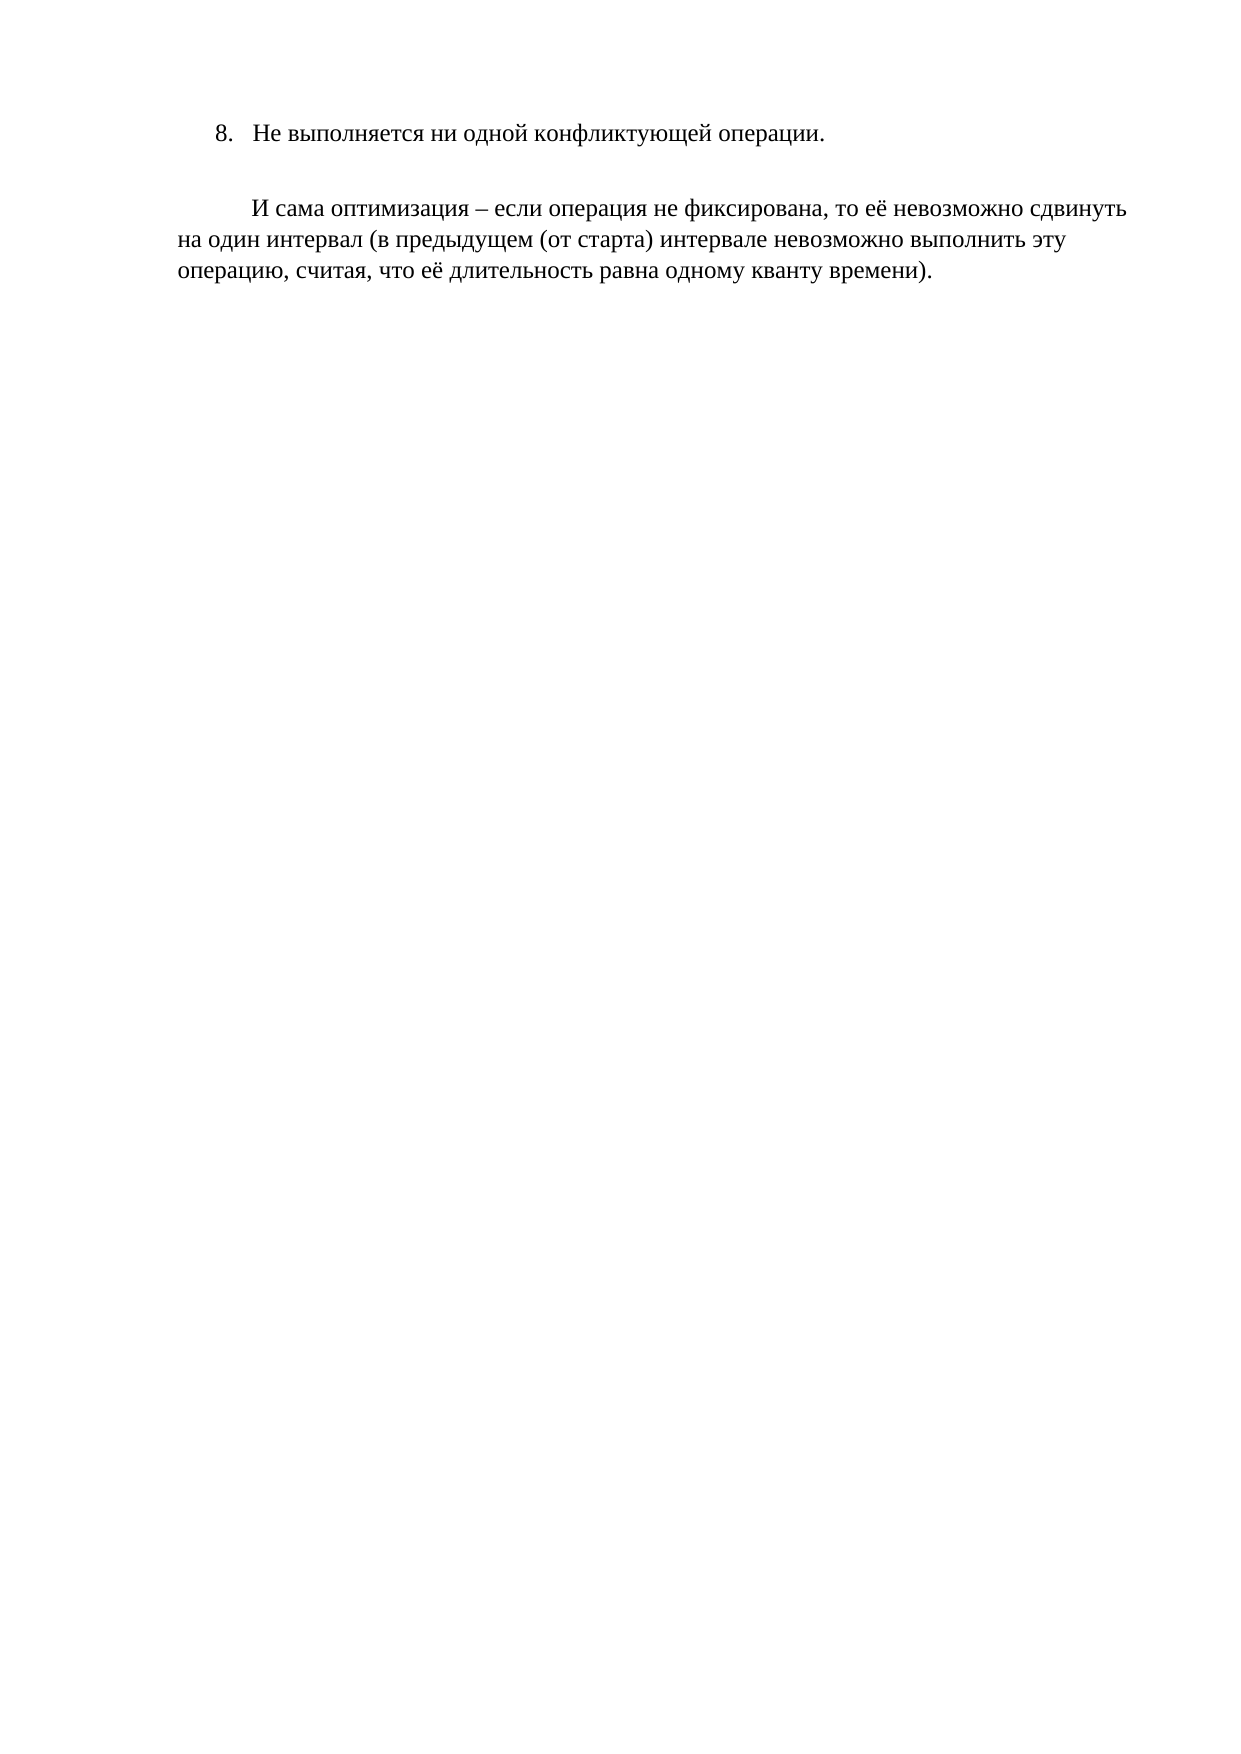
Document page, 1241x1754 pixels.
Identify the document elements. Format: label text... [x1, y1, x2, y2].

text И сама оптимизация – если операция не фиксирована, то её невозможно сдвинуть на один интервал (в предыдущем (от старта) интервале невозможно выполнить эту операцию, считая, что её длительность равна одному кванту времени). [177, 193, 1152, 283]
list Не выполняется ни одной конфликтующей операции. [215, 118, 1152, 147]
